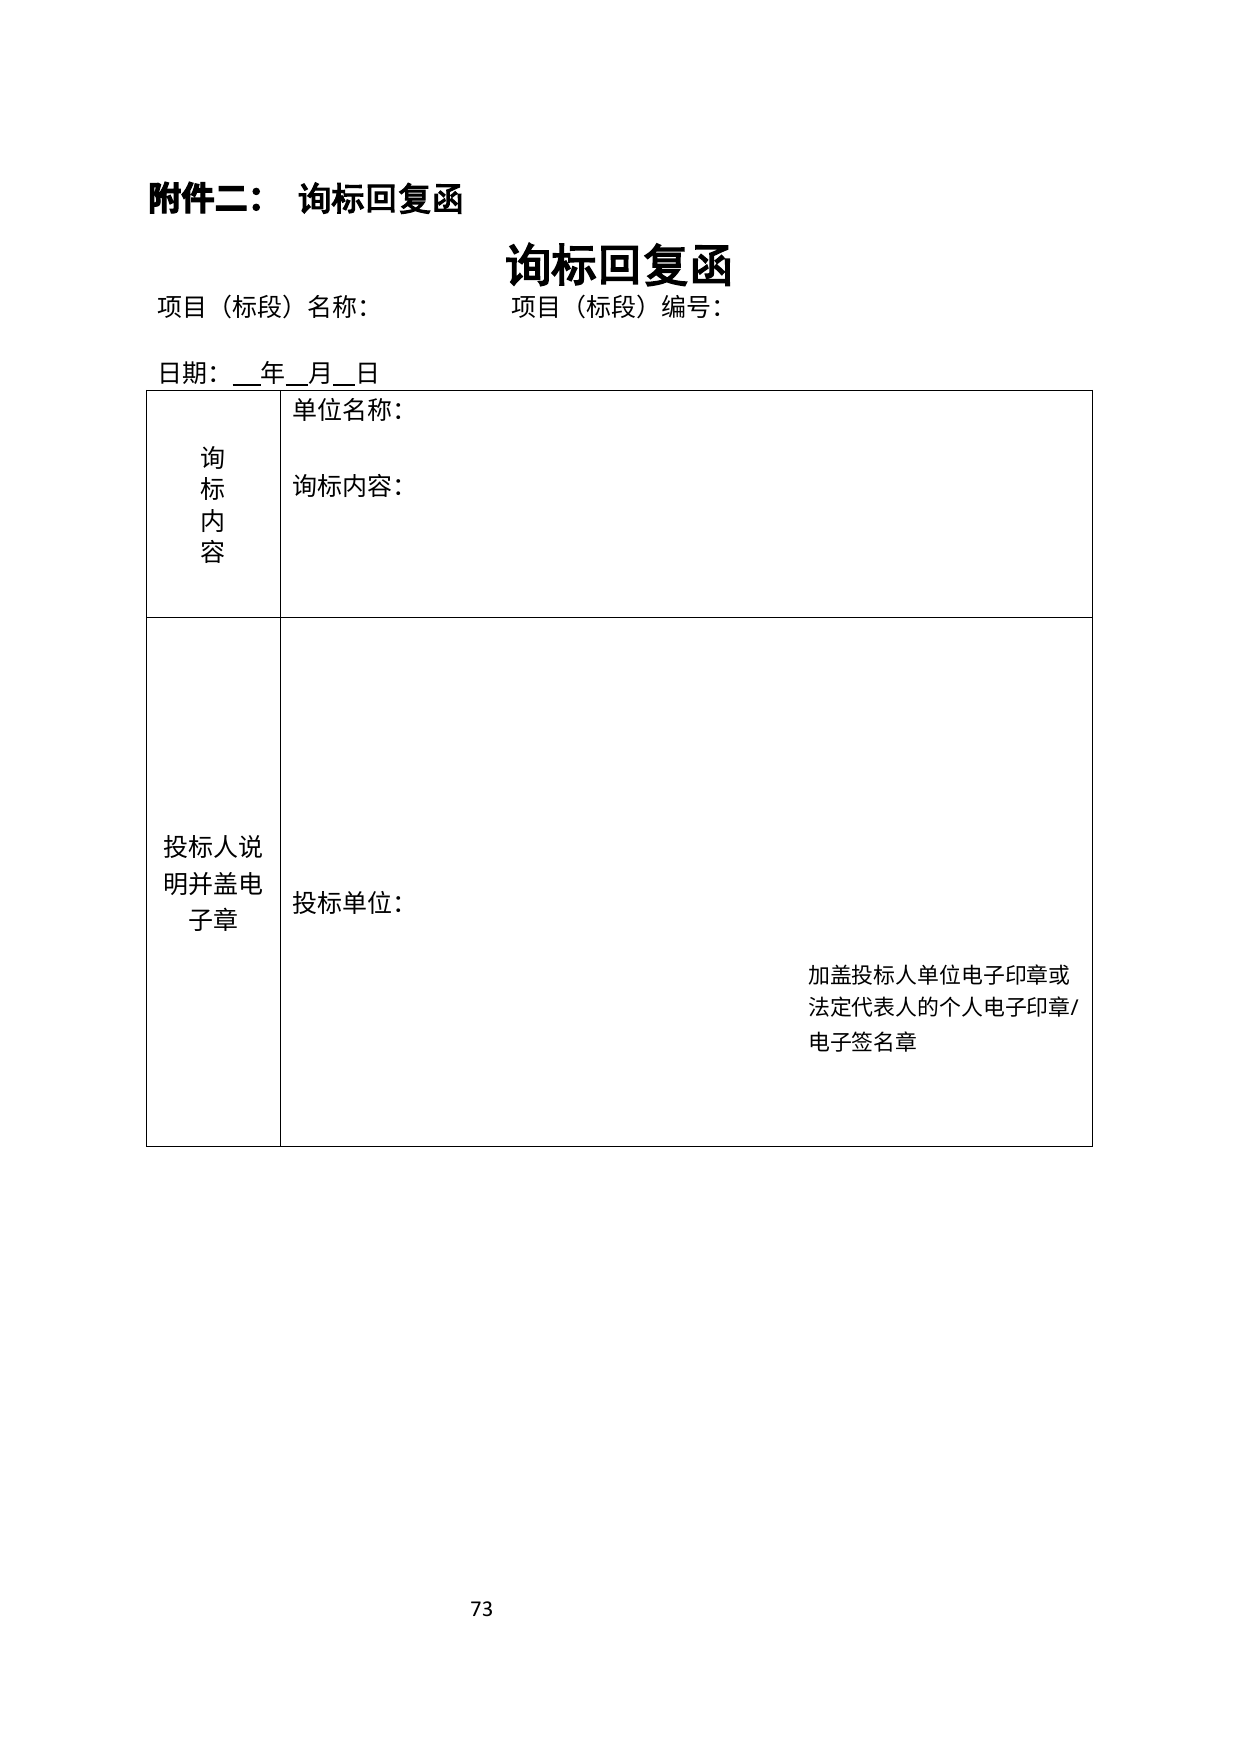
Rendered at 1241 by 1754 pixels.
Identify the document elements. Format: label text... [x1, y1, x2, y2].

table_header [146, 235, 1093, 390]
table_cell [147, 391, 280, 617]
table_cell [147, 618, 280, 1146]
subtitle 附件二： 询标回复函 [148, 160, 1092, 223]
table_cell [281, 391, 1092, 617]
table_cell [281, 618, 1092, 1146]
